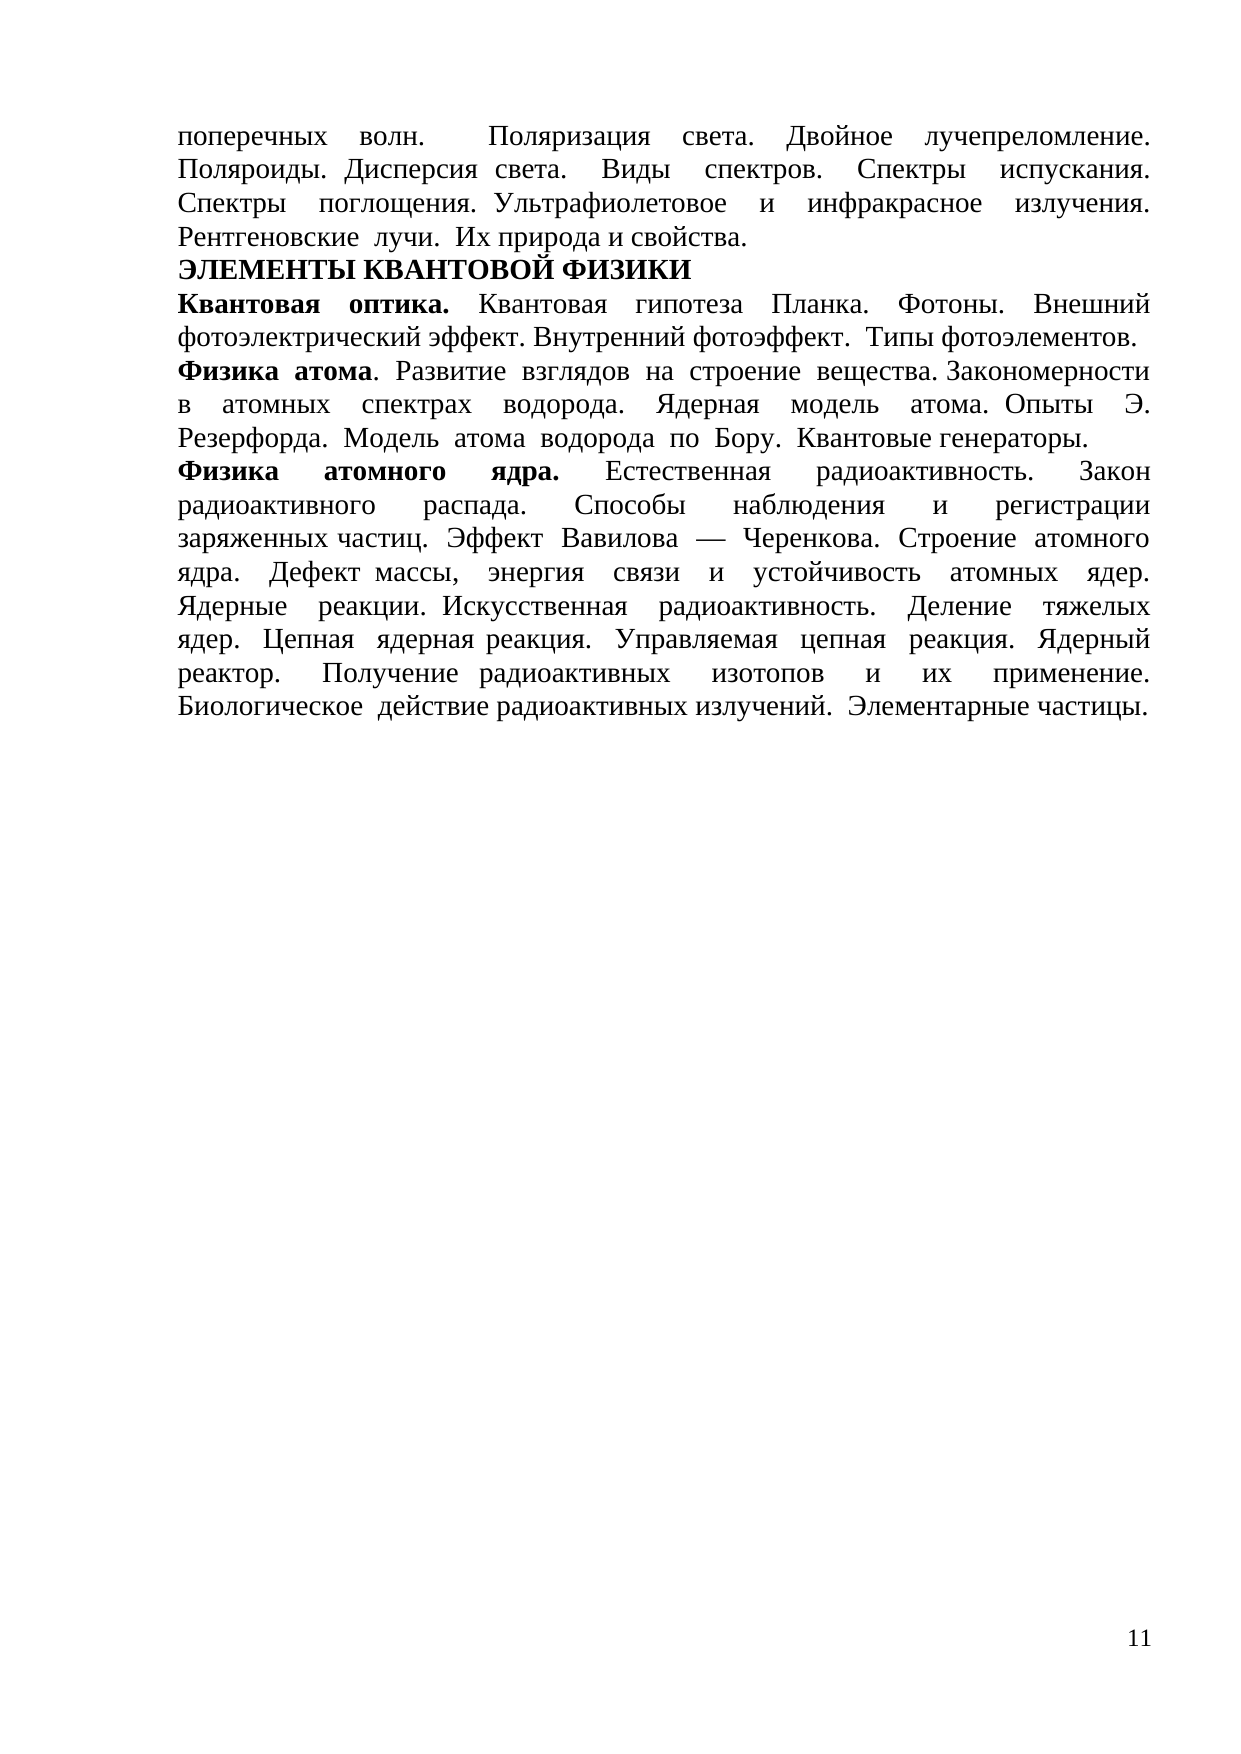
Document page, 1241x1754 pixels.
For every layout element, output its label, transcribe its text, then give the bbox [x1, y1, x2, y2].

text Физика атомного ядра. Естественная радиоактивность. Закон радиоактивного распада. Способы наблюдения и регистрации заряженных частиц. Эффект Вавилова — Черенкова. Строение атомного ядра. Дефект массы, энергия связи и устойчивость атомных ядер. Ядерные реакции. Искусственная радиоактивность. Деление тяжелых ядер. Цепная ядерная реакция. Управляемая цепная реакция. Ядерный реактор. Получение радиоактивных изотопов и их применение. Биологическое действие радиоактивных излучений. Элементарные частицы. [177, 453, 1152, 751]
text Физика атома. Развитие взглядов на строение вещества. Закономерности в атомных спектрах водорода. Ядерная модель атома. Опыты Э. Резерфорда. Модель атома водорода по Бору. Квантовые генераторы. [177, 353, 1152, 453]
text Квантовая оптика. Квантовая гипотеза Планка. Фотоны. Внешний фотоэлектрический эффект. Внутренний фотоэффект. Типы фотоэлементов. [177, 286, 1152, 353]
text ЭЛЕМЕНТЫ КВАНТОВОЙ ФИЗИКИ [177, 252, 1152, 286]
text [177, 118, 1152, 252]
